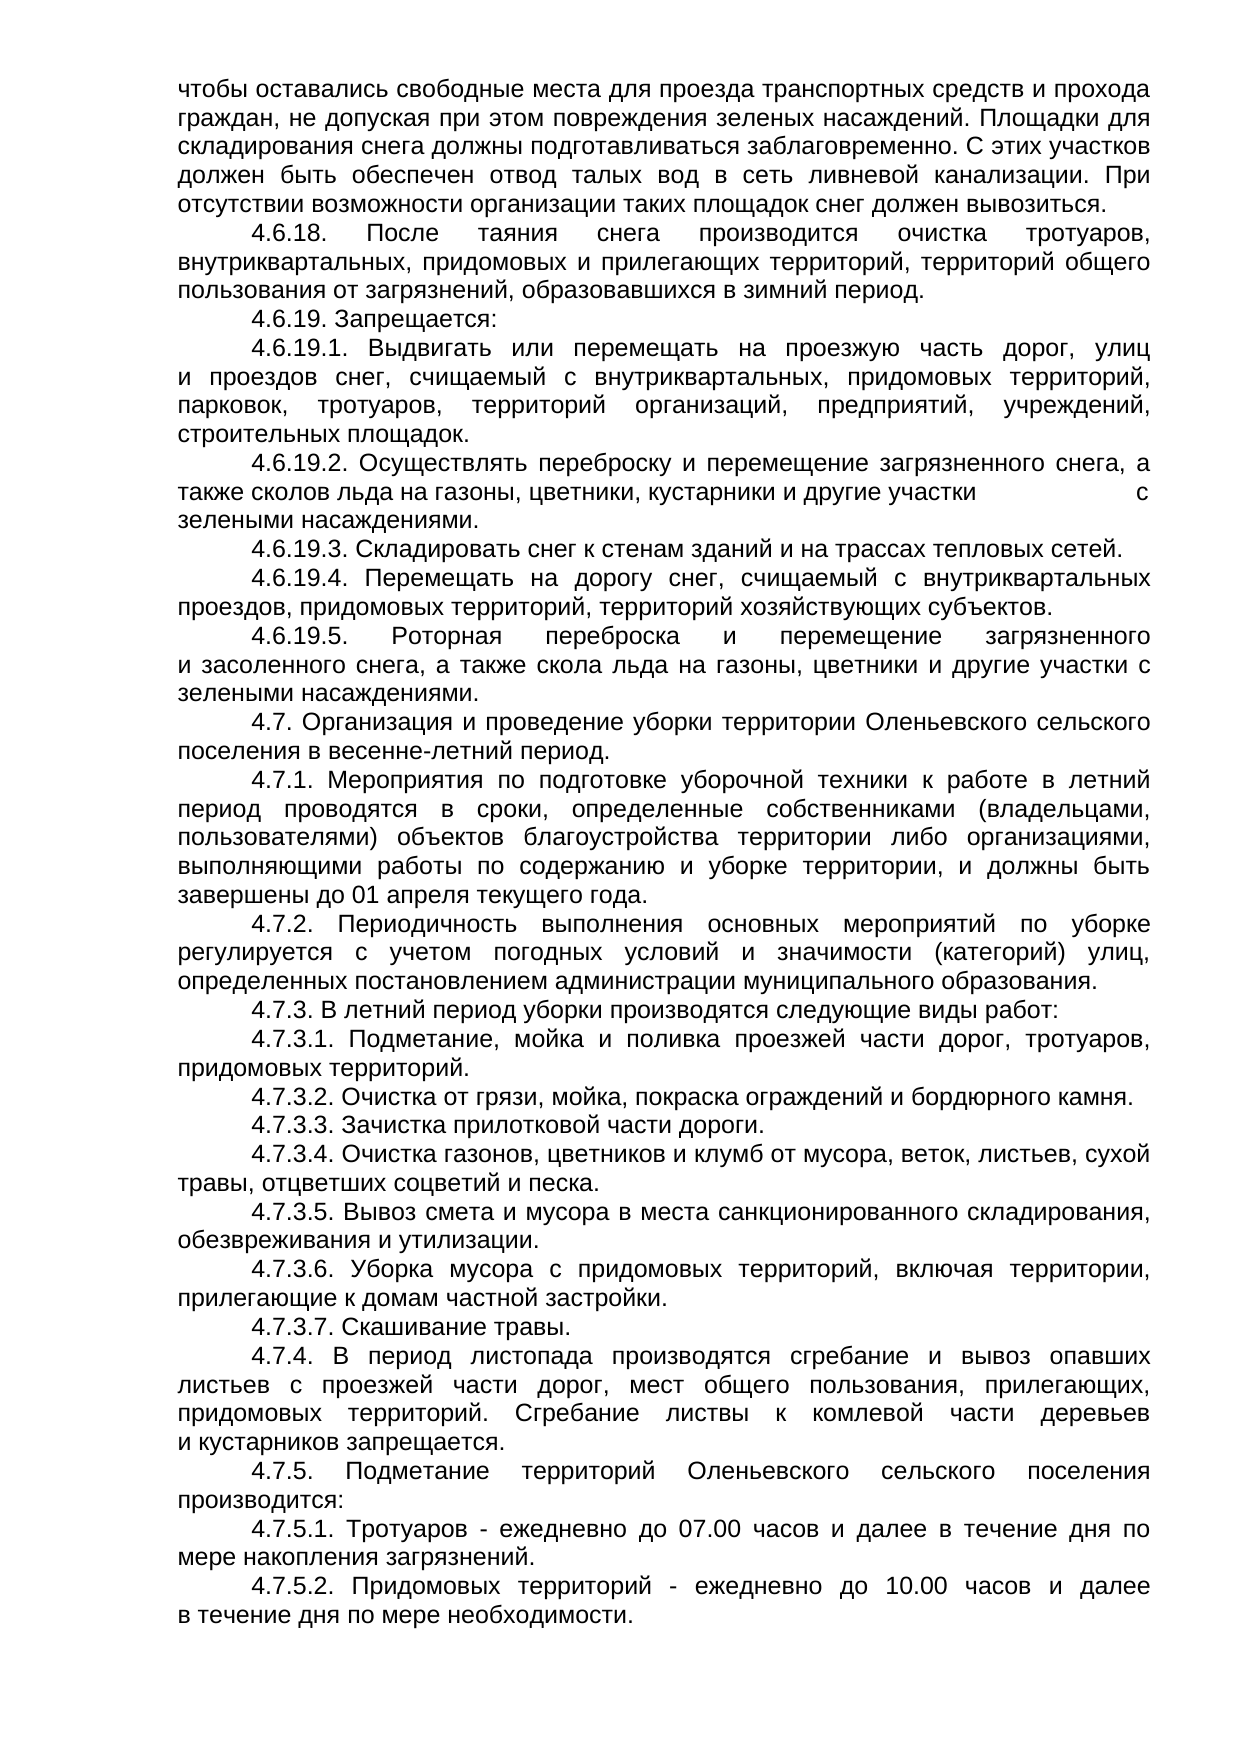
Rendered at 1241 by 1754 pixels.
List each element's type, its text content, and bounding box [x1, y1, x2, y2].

text 4.6.19.5. Роторная переброска и перемещение загрязненного и засоленного снега, а также скола льда на газоны, цветники и другие участки с зелеными насаждениями. [177, 621, 1152, 707]
text 4.7.4. В период листопада производятся сгребание и вывоз опавших листьев с проезжей части дорог, мест общего пользования, прилегающих, придомовых территорий. Сгребание листвы к комлевой части деревьев и кустарников запрещается. [177, 1341, 1152, 1456]
text 4.7.3.2. Очистка от грязи, мойка, покраска ограждений и бордюрного камня. [177, 1081, 1152, 1110]
text 4.7.2. Периодичность выполнения основных мероприятий по уборке регулируется с учетом погодных условий и значимости (категорий) улиц, определенных постановлением администрации муниципального образования. [177, 909, 1152, 995]
text 4.7.5. Подметание территорий Оленьевского сельского поселения производится: [177, 1456, 1152, 1513]
text 4.6.18. После таяния снега производится очистка тротуаров, внутриквартальных, придомовых и прилегающих территорий, территорий общего пользования от загрязнений, образовавшихся в зимний период. [177, 218, 1152, 304]
text 4.7.5.2. Придомовых территорий - ежедневно до 10.00 часов и далее в течение дня по мере необходимости. [177, 1571, 1152, 1629]
text 4.7.3.6. Уборка мусора с придомовых территорий, включая территории, прилегающие к домам частной застройки. [177, 1254, 1152, 1312]
text 4.7.3.4. Очистка газонов, цветников и клумб от мусора, веток, листьев, сухой травы, отцветших соцветий и песка. [177, 1139, 1152, 1197]
text 4.7. Организация и проведение уборки территории Оленьевского сельского поселения в весенне-летний период. [177, 707, 1152, 765]
text 4.6.19.3. Складировать снег к стенам зданий и на трассах тепловых сетей. [177, 534, 1152, 563]
text 4.7.1. Мероприятия по подготовке уборочной техники к работе в летний период проводятся в сроки, определенные собственниками (владельцами, пользователями) объектов благоустройства территории либо организациями, выполняющими работы по содержанию и уборке территории, и должны быть завершены до 01 апреля текущего года. [177, 765, 1152, 908]
text 4.7.3. В летний период уборки производятся следующие виды работ: [177, 995, 1152, 1024]
text 4.7.3.3. Зачистка прилотковой части дороги. [177, 1110, 1152, 1139]
text 4.6.19. Запрещается: [177, 304, 1152, 333]
text 4.6.19.1. Выдвигать или перемещать на проезжую часть дорог, улиц и проездов снег, счищаемый с внутриквартальных, придомовых территорий, парковок, тротуаров, территорий организаций, предприятий, учреждений, строительных площадок. [177, 333, 1152, 448]
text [177, 74, 1152, 218]
text 4.7.5.1. Тротуаров - ежедневно до 07.00 часов и далее в течение дня по мере накопления загрязнений. [177, 1513, 1152, 1571]
text 4.6.19.4. Перемещать на дорогу снег, счищаемый с внутриквартальных проездов, придомовых территорий, территорий хозяйствующих субъектов. [177, 563, 1152, 621]
text 4.7.3.1. Подметание, мойка и поливка проезжей части дорог, тротуаров, придомовых территорий. [177, 1024, 1152, 1081]
text 4.6.19.2. Осуществлять переброску и перемещение загрязненного снега, а также сколов льда на газоны, цветники, кустарники и другие участки с зелеными насаждениями. [177, 448, 1152, 534]
text 4.7.3.5. Вывоз смета и мусора в места санкционированного складирования, обезвреживания и утилизации. [177, 1197, 1152, 1254]
text 4.7.3.7. Скашивание травы. [177, 1312, 1152, 1341]
